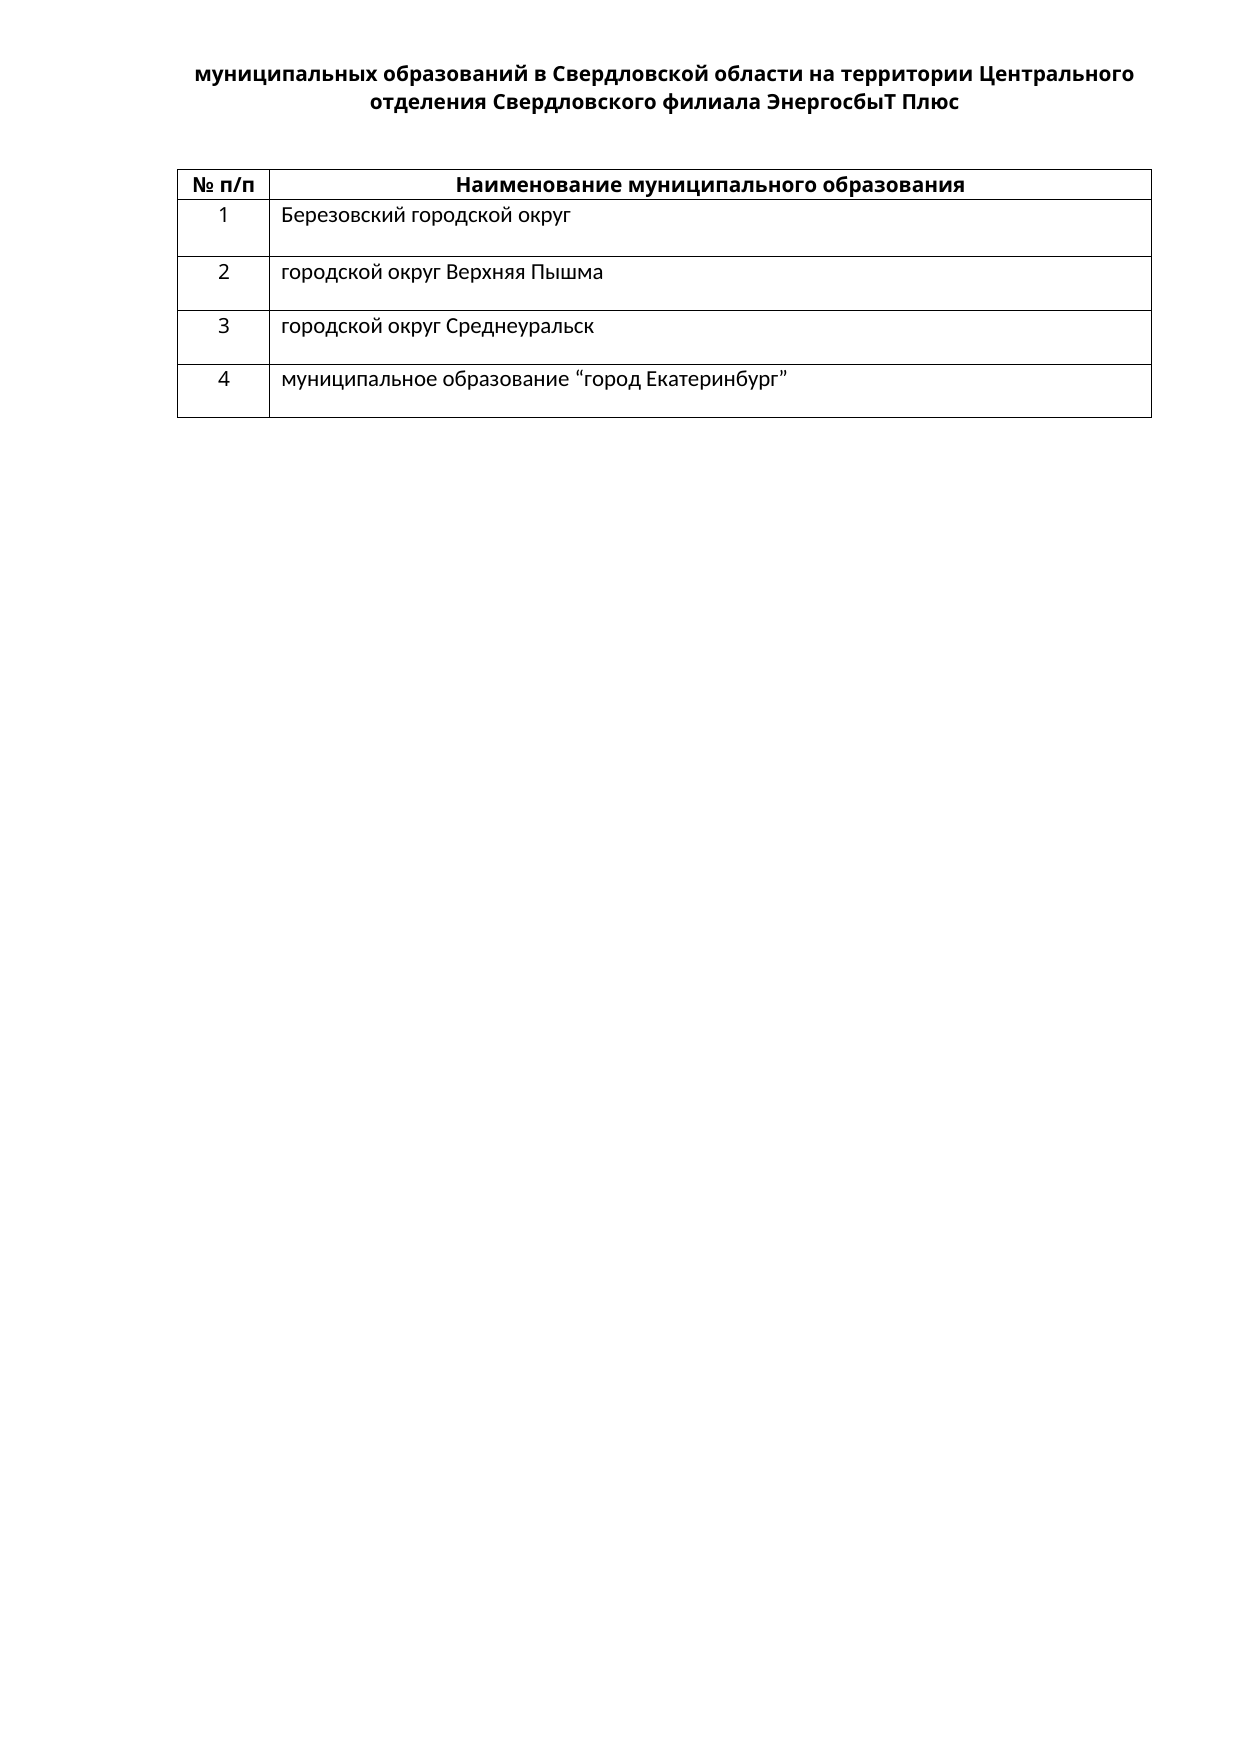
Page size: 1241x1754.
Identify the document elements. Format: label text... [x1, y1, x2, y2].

table_cell городской округ Среднеуральск [270, 311, 1151, 363]
table_header Наименование муниципального образования [270, 170, 1151, 199]
table_cell Березовский городской округ [270, 200, 1151, 256]
text муниципальных образований в Свердловской области на территории Центрального отделения Свердловского филиала ЭнергосбыТ Плюс [177, 59, 1152, 116]
table_cell 2 [178, 257, 269, 310]
table_cell муниципальное образование “город Екатеринбург” [270, 365, 1151, 417]
table_cell 1 [178, 200, 269, 256]
table_header № п/п [178, 170, 269, 199]
table_cell 4 [178, 365, 269, 417]
table_cell 3 [178, 311, 269, 363]
table_cell городской округ Верхняя Пышма [270, 257, 1151, 310]
